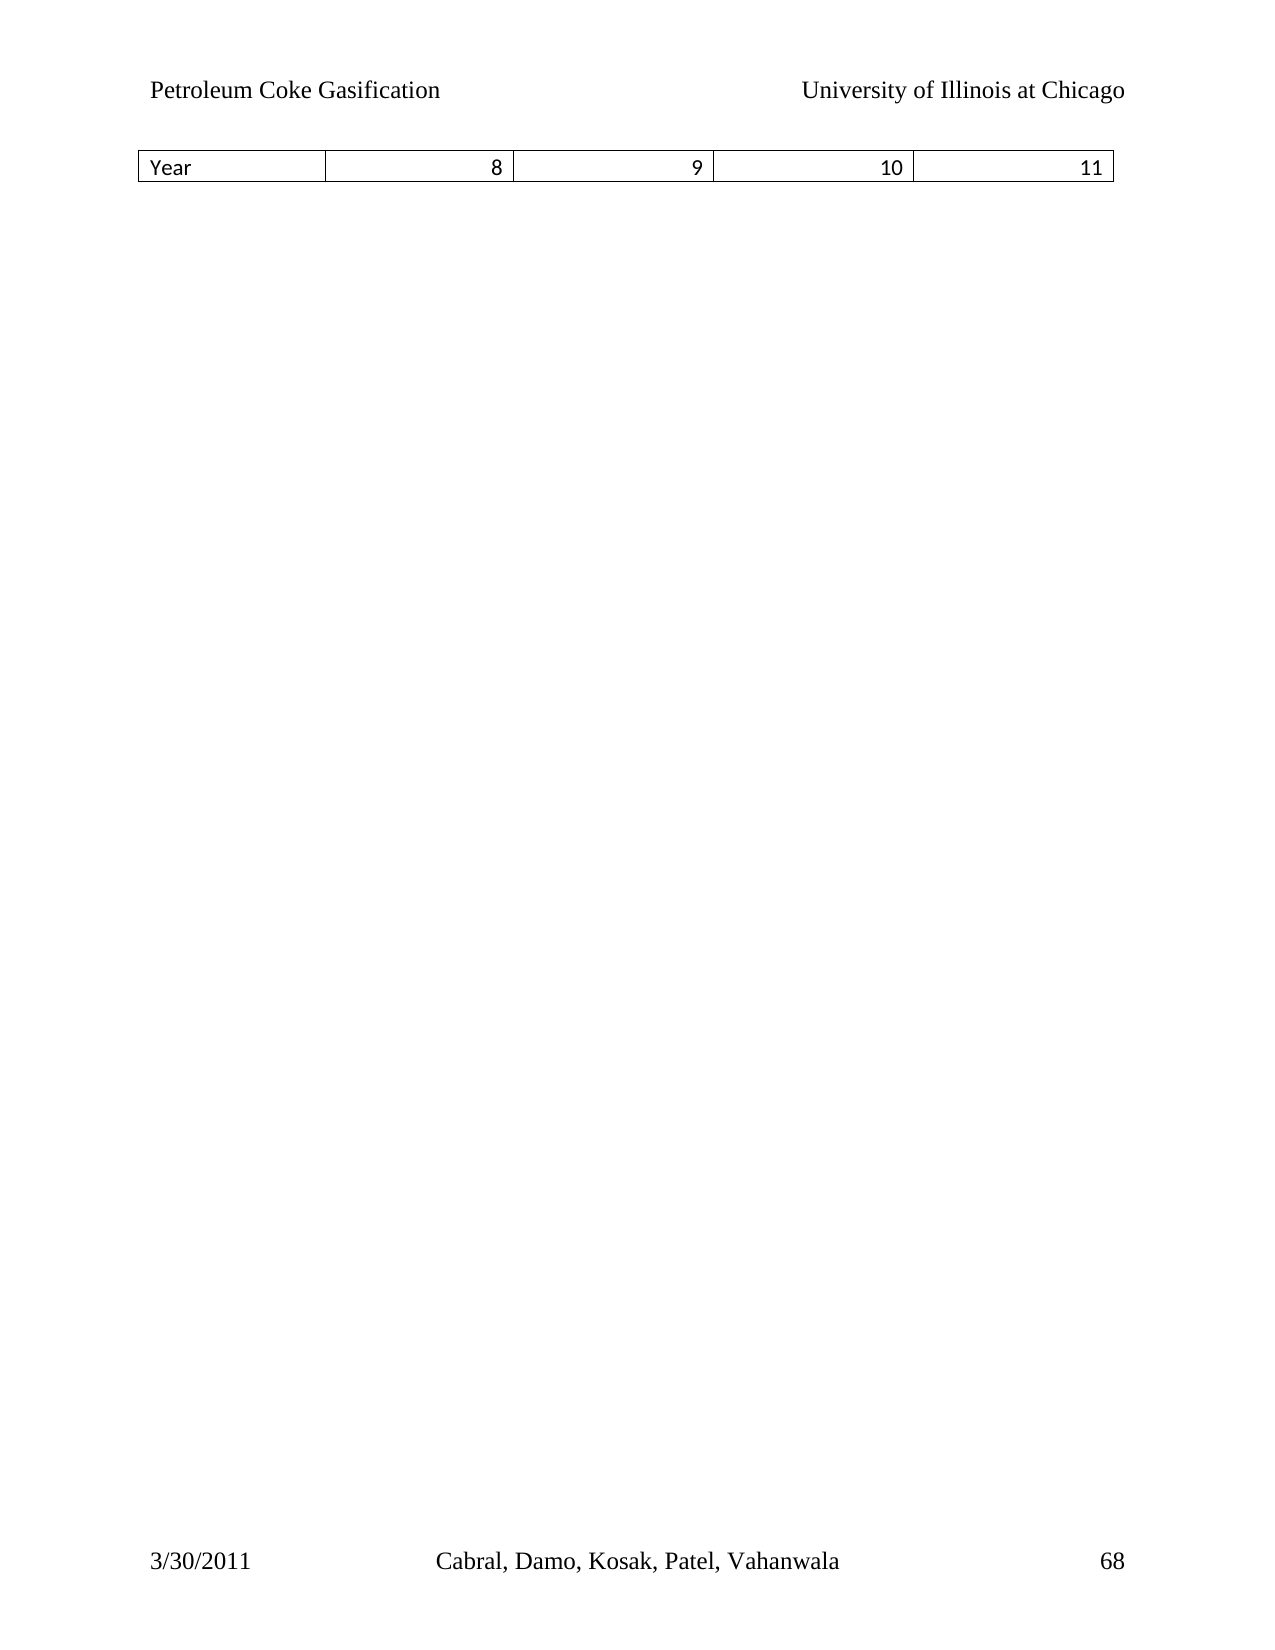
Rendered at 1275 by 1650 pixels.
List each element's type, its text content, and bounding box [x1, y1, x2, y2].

table_header 8 [326, 151, 513, 181]
table_header 11 [914, 151, 1113, 181]
table_header 10 [714, 151, 913, 181]
table_header Year [139, 151, 325, 181]
table_header 9 [514, 151, 713, 181]
